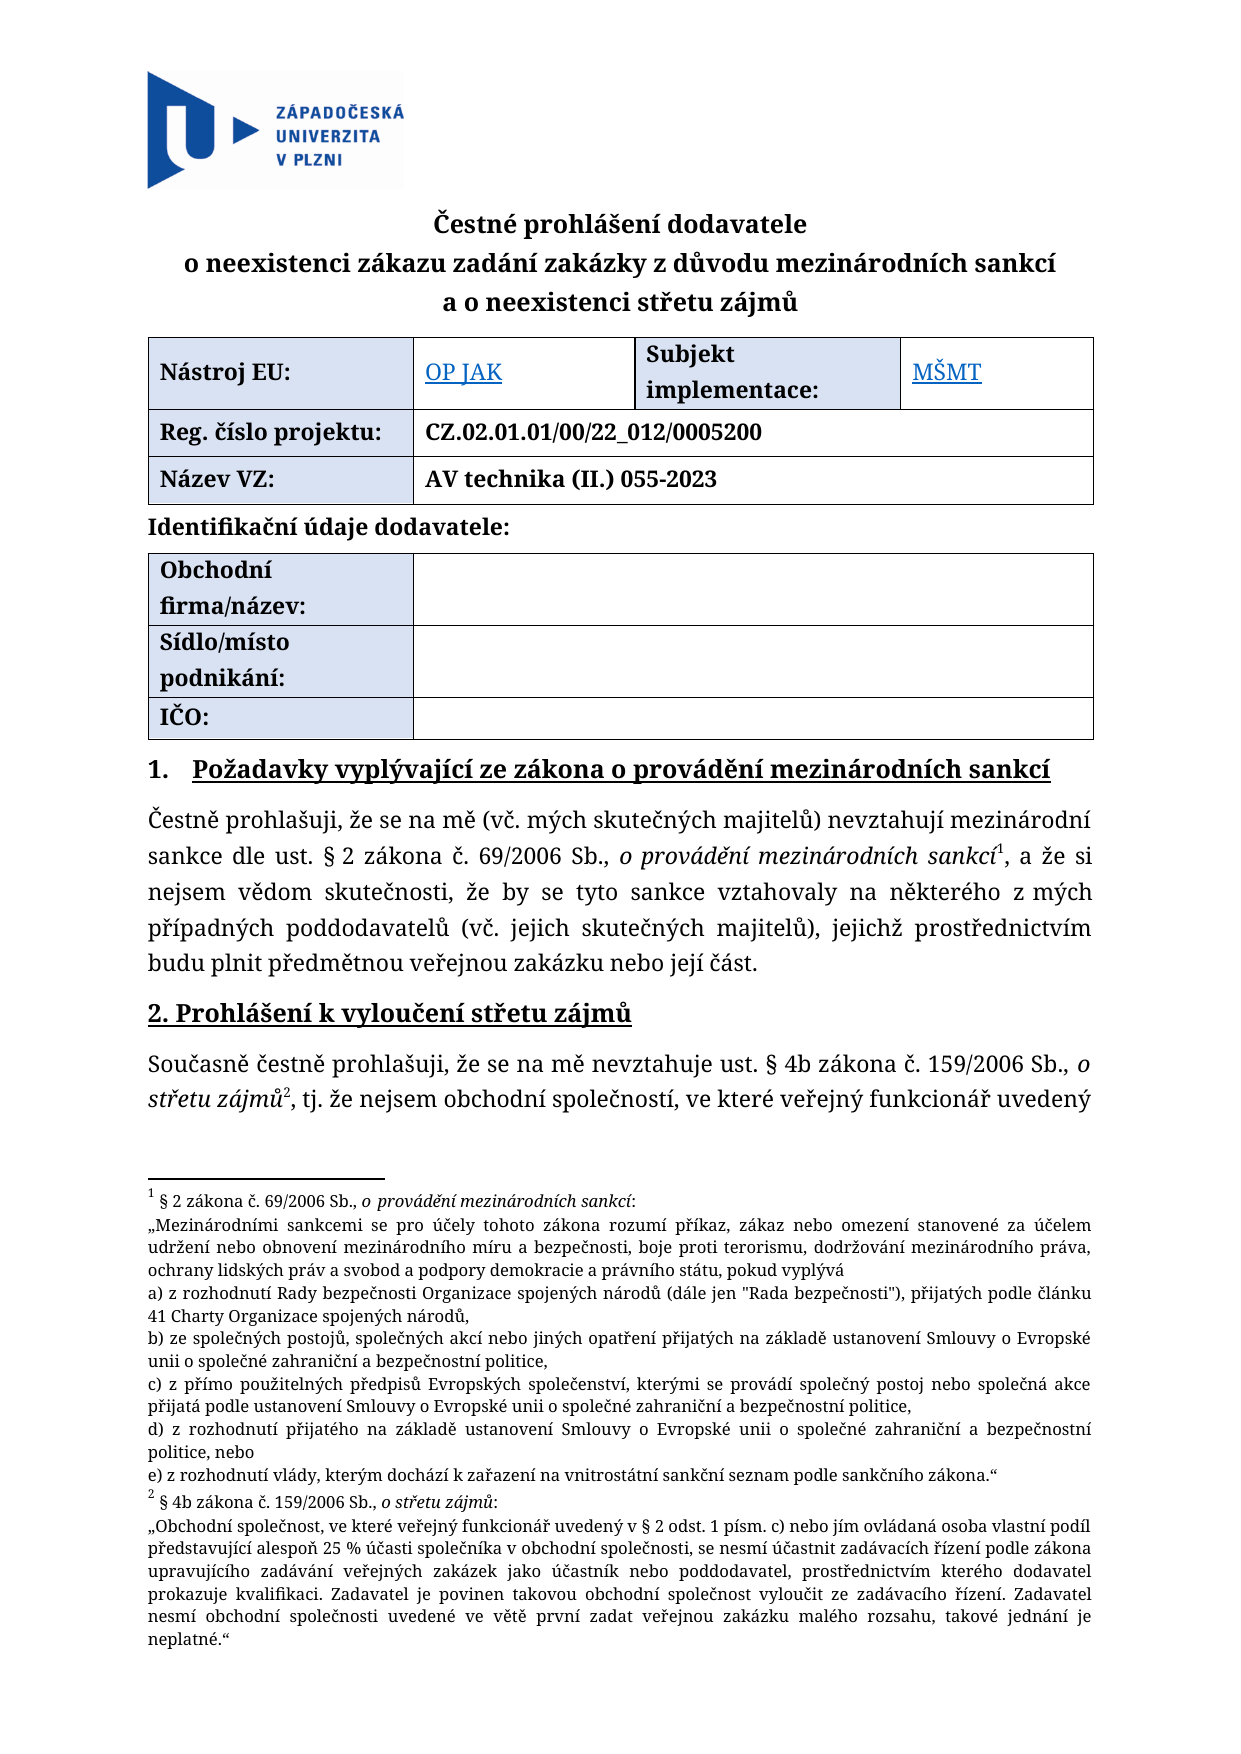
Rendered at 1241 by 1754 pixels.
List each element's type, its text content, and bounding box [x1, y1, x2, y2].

text Čestné prohlášení dodavatele [148, 207, 1093, 241]
table_cell Název VZ: [149, 457, 413, 503]
table_cell [414, 698, 1093, 738]
subtitle 1. Požadavky vyplývající ze zákona o provádění mezinárodních sankcí [148, 752, 1093, 786]
table_header MŠMT [901, 338, 1093, 409]
table_header Obchodní firma/název: [149, 554, 413, 625]
table_cell IČO: [149, 698, 413, 738]
table_cell CZ.02.01.01/00/22_012/0005200 [414, 410, 1093, 456]
picture [147, 71, 404, 189]
table_cell [414, 626, 1093, 697]
table_header [414, 554, 1093, 625]
list Současně čestně prohlašuji, že se na mě nevztahuje ust. § 4b zákona č. 159/2006 Sb., o střetu zájmů, tj. že nejsem obchodní společností, ve které veřejný funkcionář uvedený v ust. § 2 odst. 1 písm. c) zákona o střetu zájmů nebo jím ovládaná osoba vlastní podíl představující alespoň 25 % účasti společníka v obchodní společnosti. [148, 1047, 1093, 1115]
text Čestně prohlašuji, že se na mě (vč. mých skutečných majitelů) nevztahují mezinárodní sankce dle ust. § 2 zákona č. 69/2006 Sb., o provádění mezinárodních sankcí, a že si nejsem vědom skutečnosti, že by se tyto sankce vztahovaly na některého z mých případných poddodavatelů (vč. jejich skutečných majitelů), jejichž prostřednictvím budu plnit předmětnou veřejnou zakázku nebo její část. [148, 804, 1093, 979]
subtitle 2. Prohlášení k vyloučení střetu zájmů [148, 996, 1093, 1030]
text o neexistenci zákazu zadání zakázky z důvodu mezinárodních sankcí a o neexistenci střetu zájmů [148, 246, 1093, 319]
table_header OP JAK [414, 338, 634, 409]
table_header Subjekt implementace: [636, 338, 900, 409]
table_cell Sídlo/místo podnikání: [149, 626, 413, 697]
table_cell Reg. číslo projektu: [149, 410, 413, 456]
table_header Nástroj EU: [149, 338, 413, 409]
table_cell AV technika (II.) 055-2023 [414, 457, 1093, 503]
text Identifikační údaje dodavatele: [148, 511, 1093, 542]
